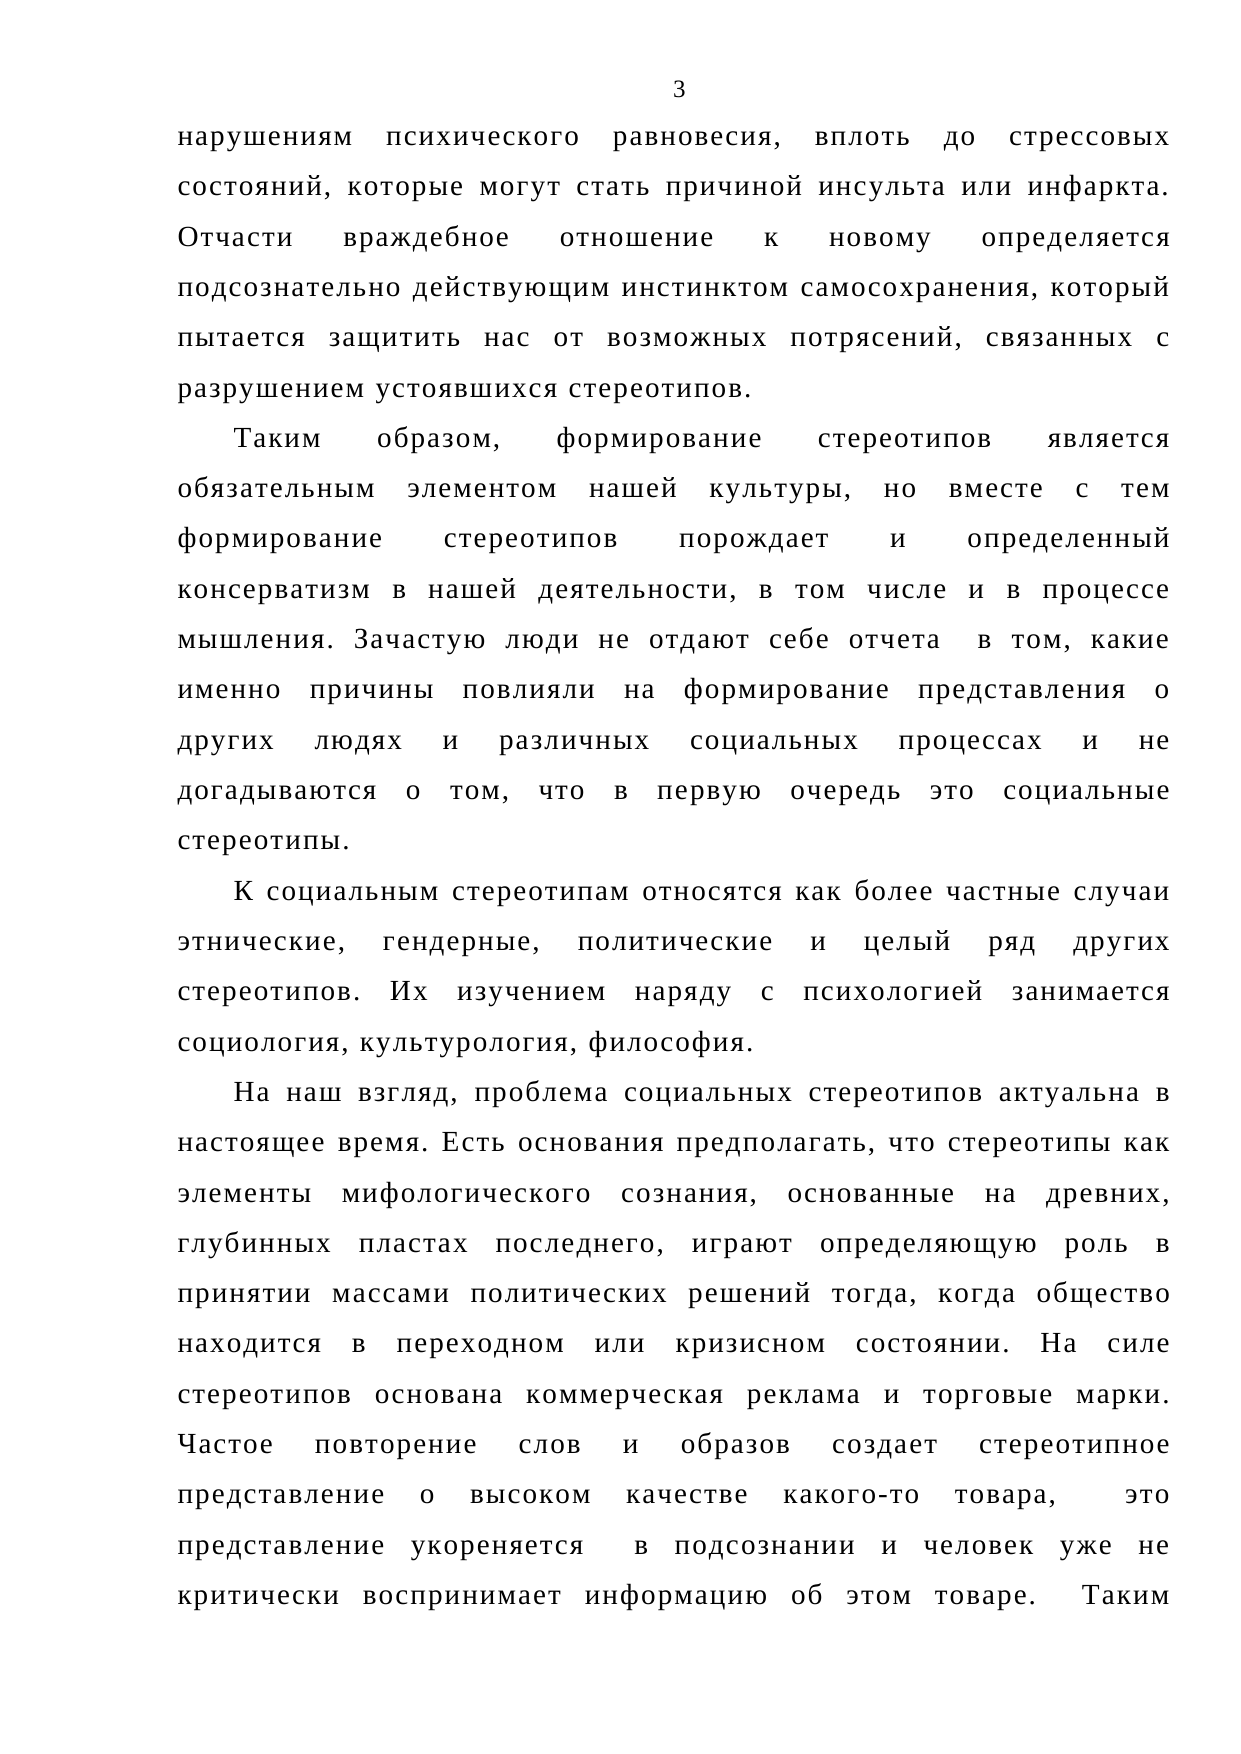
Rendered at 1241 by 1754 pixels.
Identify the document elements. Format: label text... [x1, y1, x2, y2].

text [177, 1074, 1171, 1611]
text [177, 118, 1171, 403]
text Таким образом, формирование стереотипов является обязательным элементом нашей культуры, но вместе с тем формирование стереотипов порождает и определенный консерватизм в нашей деятельности, в том числе и в процессе мышления. Зачастую люди не отдают себе отчета в том, какие именно причины повлияли на формирование представления о других людях и различных социальных процессах и не догадываются о том, что в первую очередь это социальные стереотипы. [177, 420, 1171, 856]
text К социальным стереотипам относятся как более частные случаи этнические, гендерные, политические и целый ряд других стереотипов. Их изучением наряду с психологией занимается социология, культурология, философия. [177, 873, 1171, 1057]
